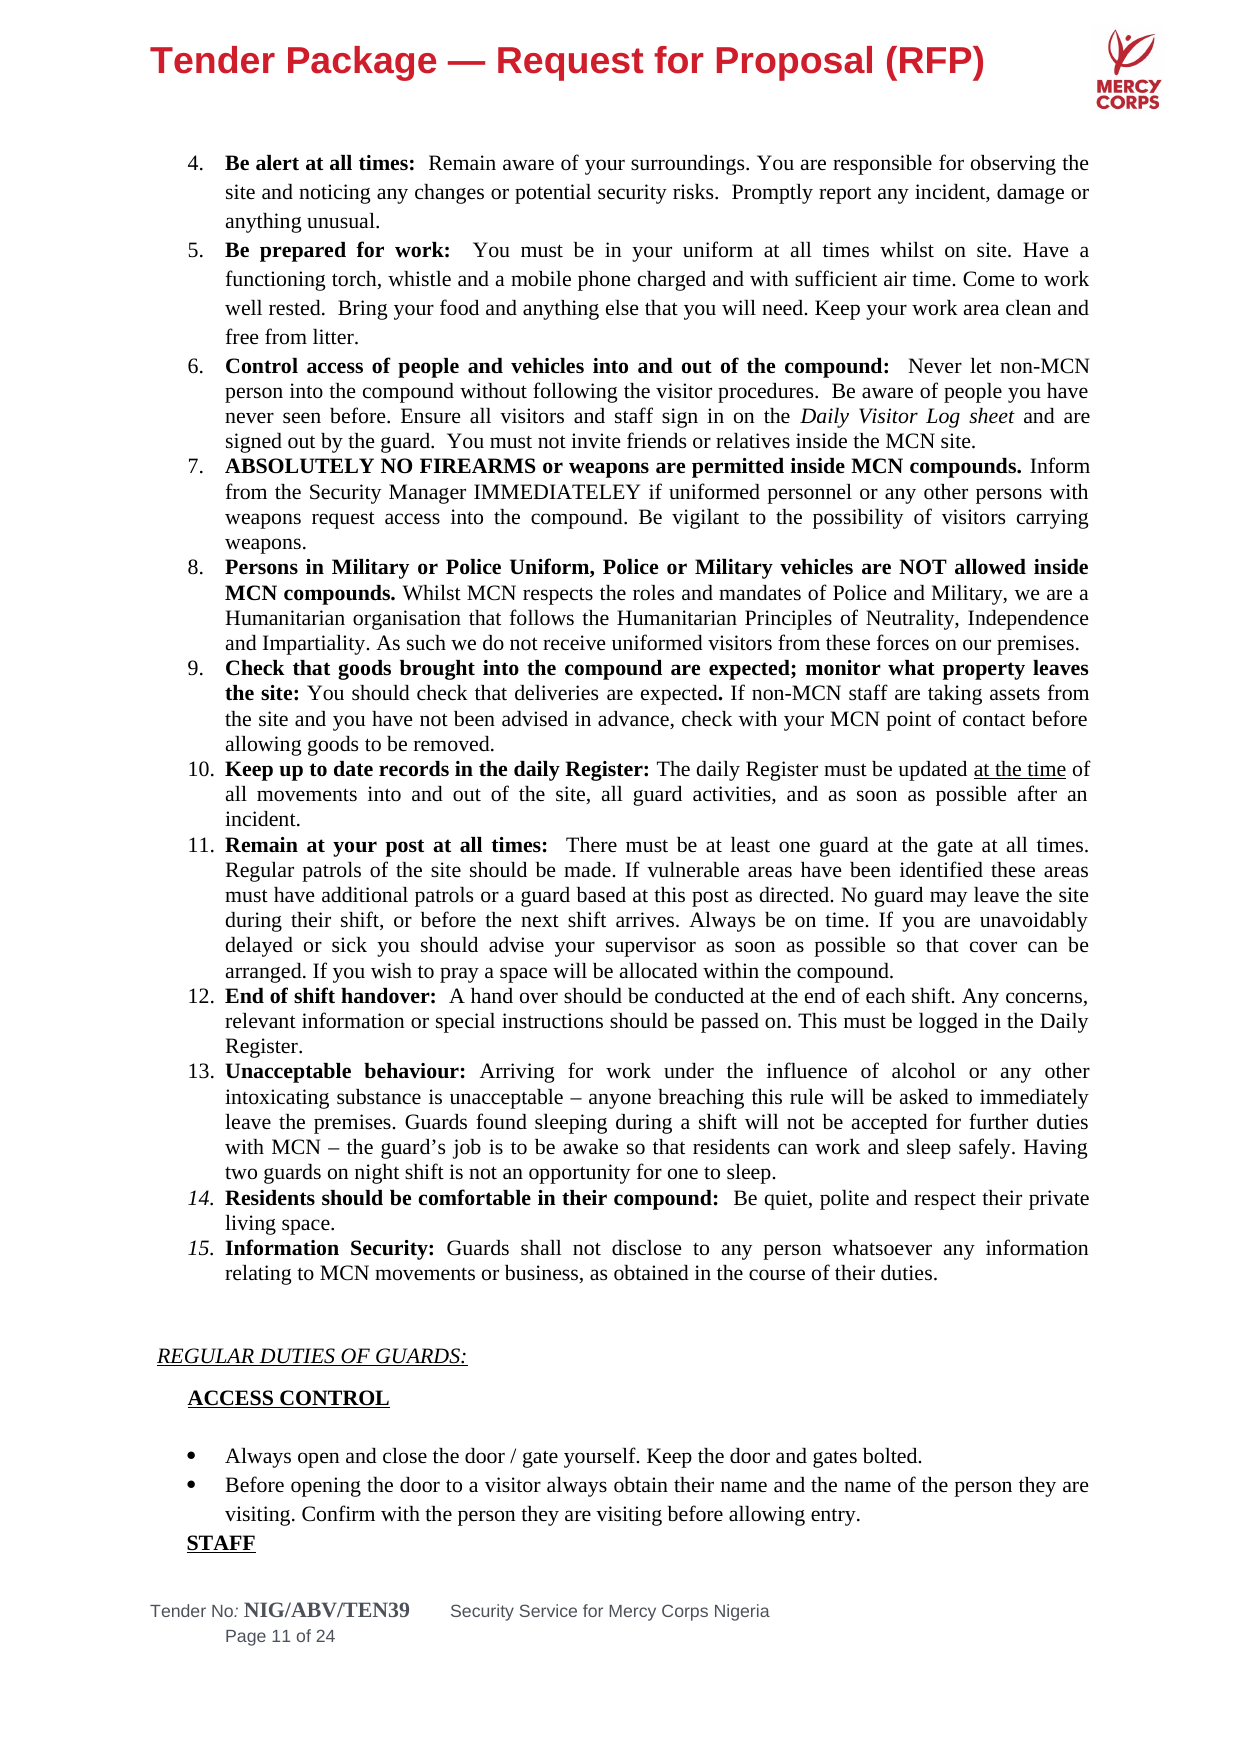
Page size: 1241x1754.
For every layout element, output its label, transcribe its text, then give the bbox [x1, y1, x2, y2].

picture [1090, 25, 1164, 114]
list Remain at your post at all times: There must be at least one guard at the gate at all times. Regular patrols of the site should be made. If vulnerable areas have been identified these areas must have additional patrols or a guard based at this post as directed. No guard may leave the site during their shift, or before the next shift arrives. Always be on time. If you are unavoidably delayed or sick you should advise your supervisor as soon as possible so that cover can be arranged. If you wish to pray a space will be allocated within the compound. [187, 832, 1090, 983]
list Be prepared for work: You must be in your uniform at all times whilst on site. Have a functioning torch, whistle and a mobile phone charged and with sufficient air time. Come to work well rested. Bring your food and anything else that you will need. Keep your work area clean and free from litter. [187, 237, 1090, 349]
text ACCESS CONTROL [150, 1385, 1090, 1410]
list ABSOLUTELY NO FIREARMS or weapons are permitted inside MCN compounds. Inform from the Security Manager IMMEDIATELEY if uniformed personnel or any other persons with weapons request access into the compound. Be vigilant to the possibility of visitors carrying weapons. [187, 453, 1090, 554]
list Before opening the door to a visitor always obtain their name and the name of the person they are visiting. Confirm with the person they are visiting before allowing entry. [187, 1472, 1090, 1526]
list Control access of people and vehicles into and out of the compound: Never let non-MCN person into the compound without following the visitor procedures. Be aware of people you have never seen before. Ensure all visitors and staff sign in on the Daily Visitor Log sheet and are signed out by the guard. You must not invite friends or relatives inside the MCN site. [187, 353, 1090, 453]
list Unacceptable behaviour: Arriving for work under the influence of alcohol or any other intoxicating substance is unacceptable – anyone breaching this rule will be asked to immediately leave the premises. Guards found sleeping during a shift will not be accepted for further duties with MCN – the guard’s job is to be awake so that residents can work and sleep safely. Having two guards on night shift is not an opportunity for one to sleep. [187, 1058, 1090, 1184]
text STAFF [150, 1530, 1090, 1555]
list Check that goods brought into the compound are expected; monitor what property leaves the site: You should check that deliveries are expected. If non-MCN staff are taking assets from the site and you have not been advised in advance, check with your MCN point of contact before allowing goods to be removed. [187, 655, 1090, 756]
list End of shift handover: A hand over should be conducted at the end of each shift. Any concerns, relevant information or special instructions should be passed on. This must be logged in the Daily Register. [187, 983, 1090, 1058]
list Keep up to date records in the daily Register: The daily Register must be updated at the time of all movements into and out of the site, all guard activities, and as soon as possible after an incident. [187, 756, 1090, 832]
list Be alert at all times: Remain aware of your surroundings. You are responsible for observing the site and noticing any changes or potential security risks. Promptly report any incident, damage or anything unusual. [187, 150, 1090, 233]
list Persons in Military or Police Uniform, Police or Military vehicles are NOT allowed inside MCN compounds. Whilst MCN respects the roles and mandates of Police and Military, we are a Humanitarian organisation that follows the Humanitarian Principles of Neutrality, Independence and Impartiality. As such we do not receive uniformed visitors from these forces on our premises. [187, 554, 1090, 655]
list Residents should be comfortable in their compound: Be quiet, polite and respect their private living space. [187, 1184, 1090, 1235]
list Always open and close the door / gate yourself. Keep the door and gates bolted. [187, 1443, 1090, 1468]
list Information Security: Guards shall not disclose to any person whatsoever any information relating to MCN movements or business, as obtained in the course of their duties. [187, 1235, 1090, 1285]
text REGULAR DUTIES OF GUARDS: [157, 1343, 1090, 1369]
